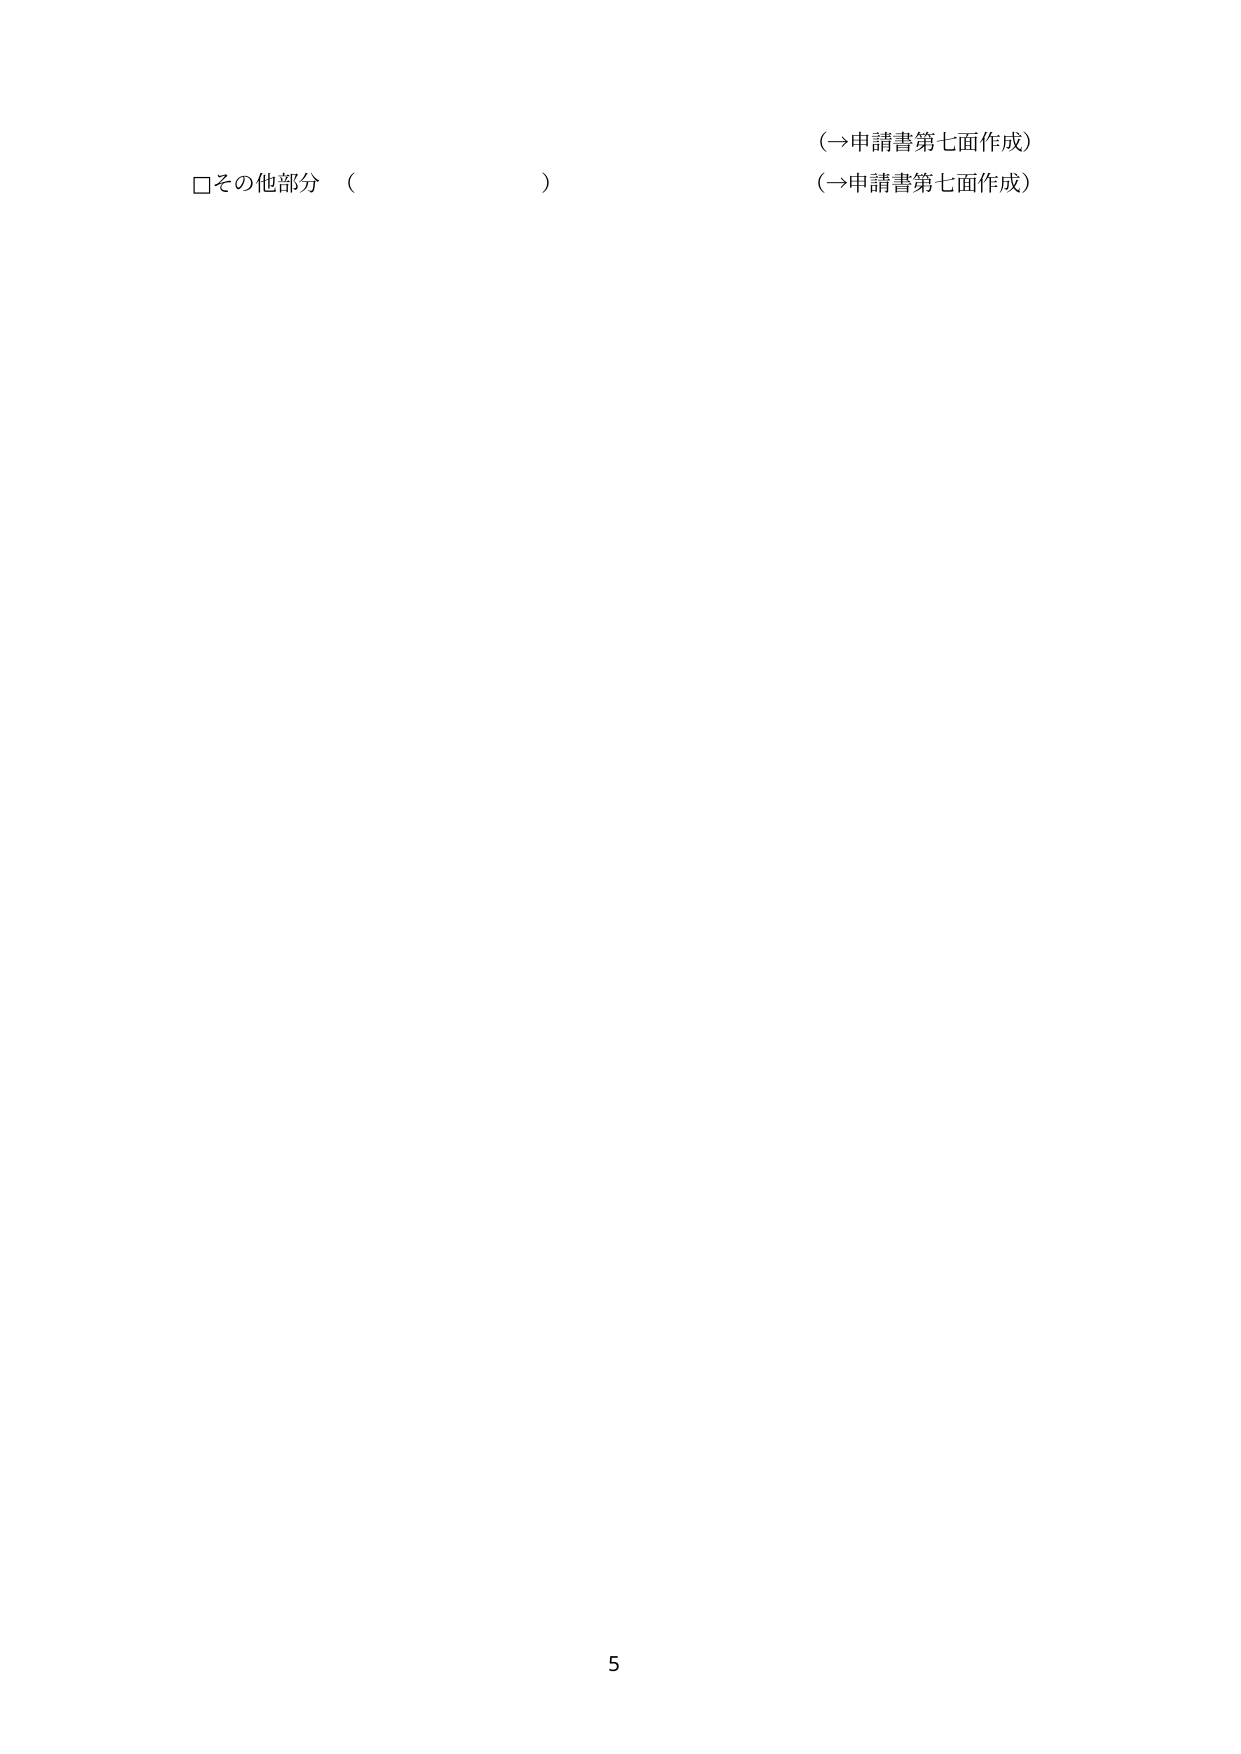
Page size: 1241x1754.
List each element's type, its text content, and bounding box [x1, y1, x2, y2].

text □その他部分 （ ） （→申請書第七面作成） [191, 166, 1109, 197]
text （→申請書第七面作成） [123, 125, 1046, 157]
